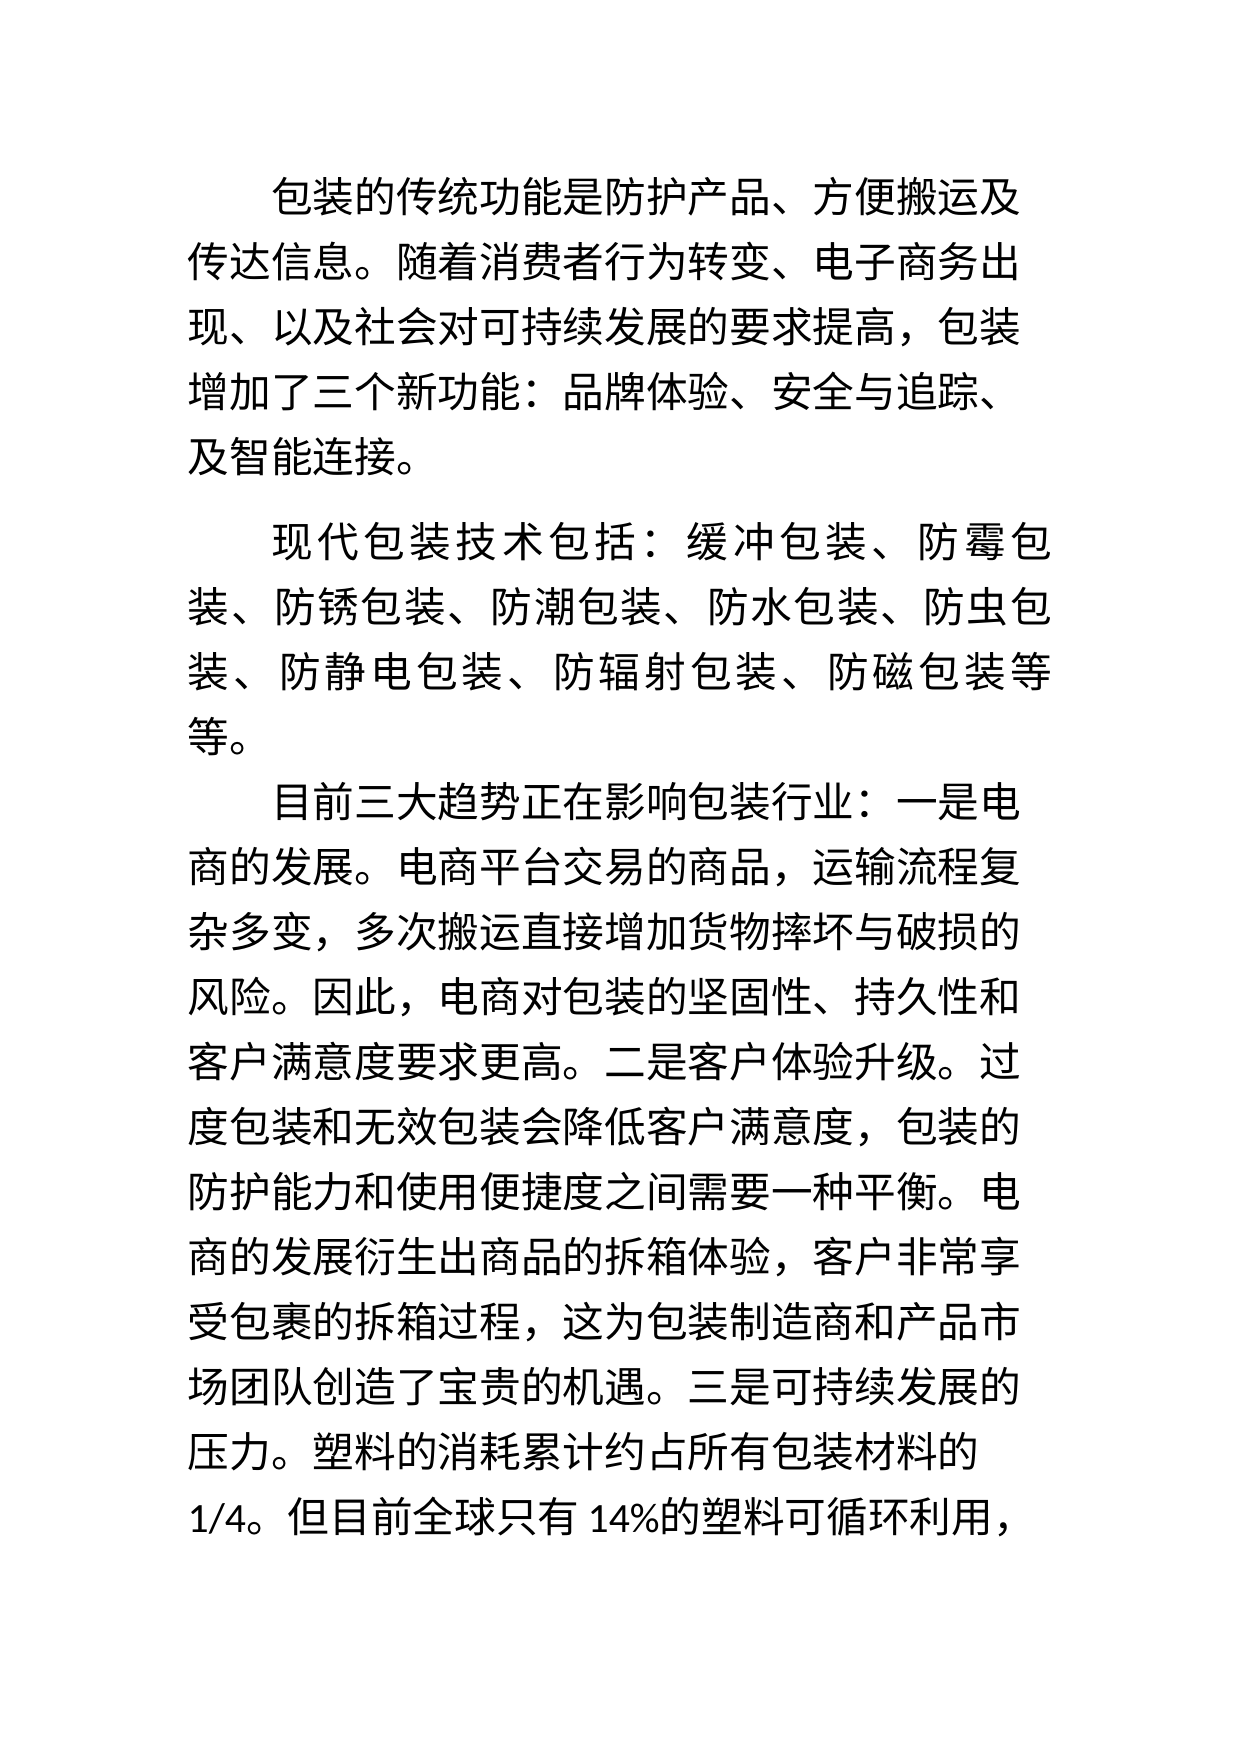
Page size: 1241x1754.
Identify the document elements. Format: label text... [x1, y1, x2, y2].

text 包装的传统功能是防护产品、方便搬运及传达信息。随着消费者行为转变、电子商务出现、以及社会对可持续发展的要求提高，包装增加了三个新功能：品牌体验、安全与追踪、及智能连接。 [187, 162, 1053, 487]
text 现代包装技术包括：缓冲包装、防霉包装、防锈包装、防潮包装、防水包装、防虫包装、防静电包装、防辐射包装、防磁包装等等。 [187, 507, 1053, 767]
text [187, 767, 1053, 1547]
